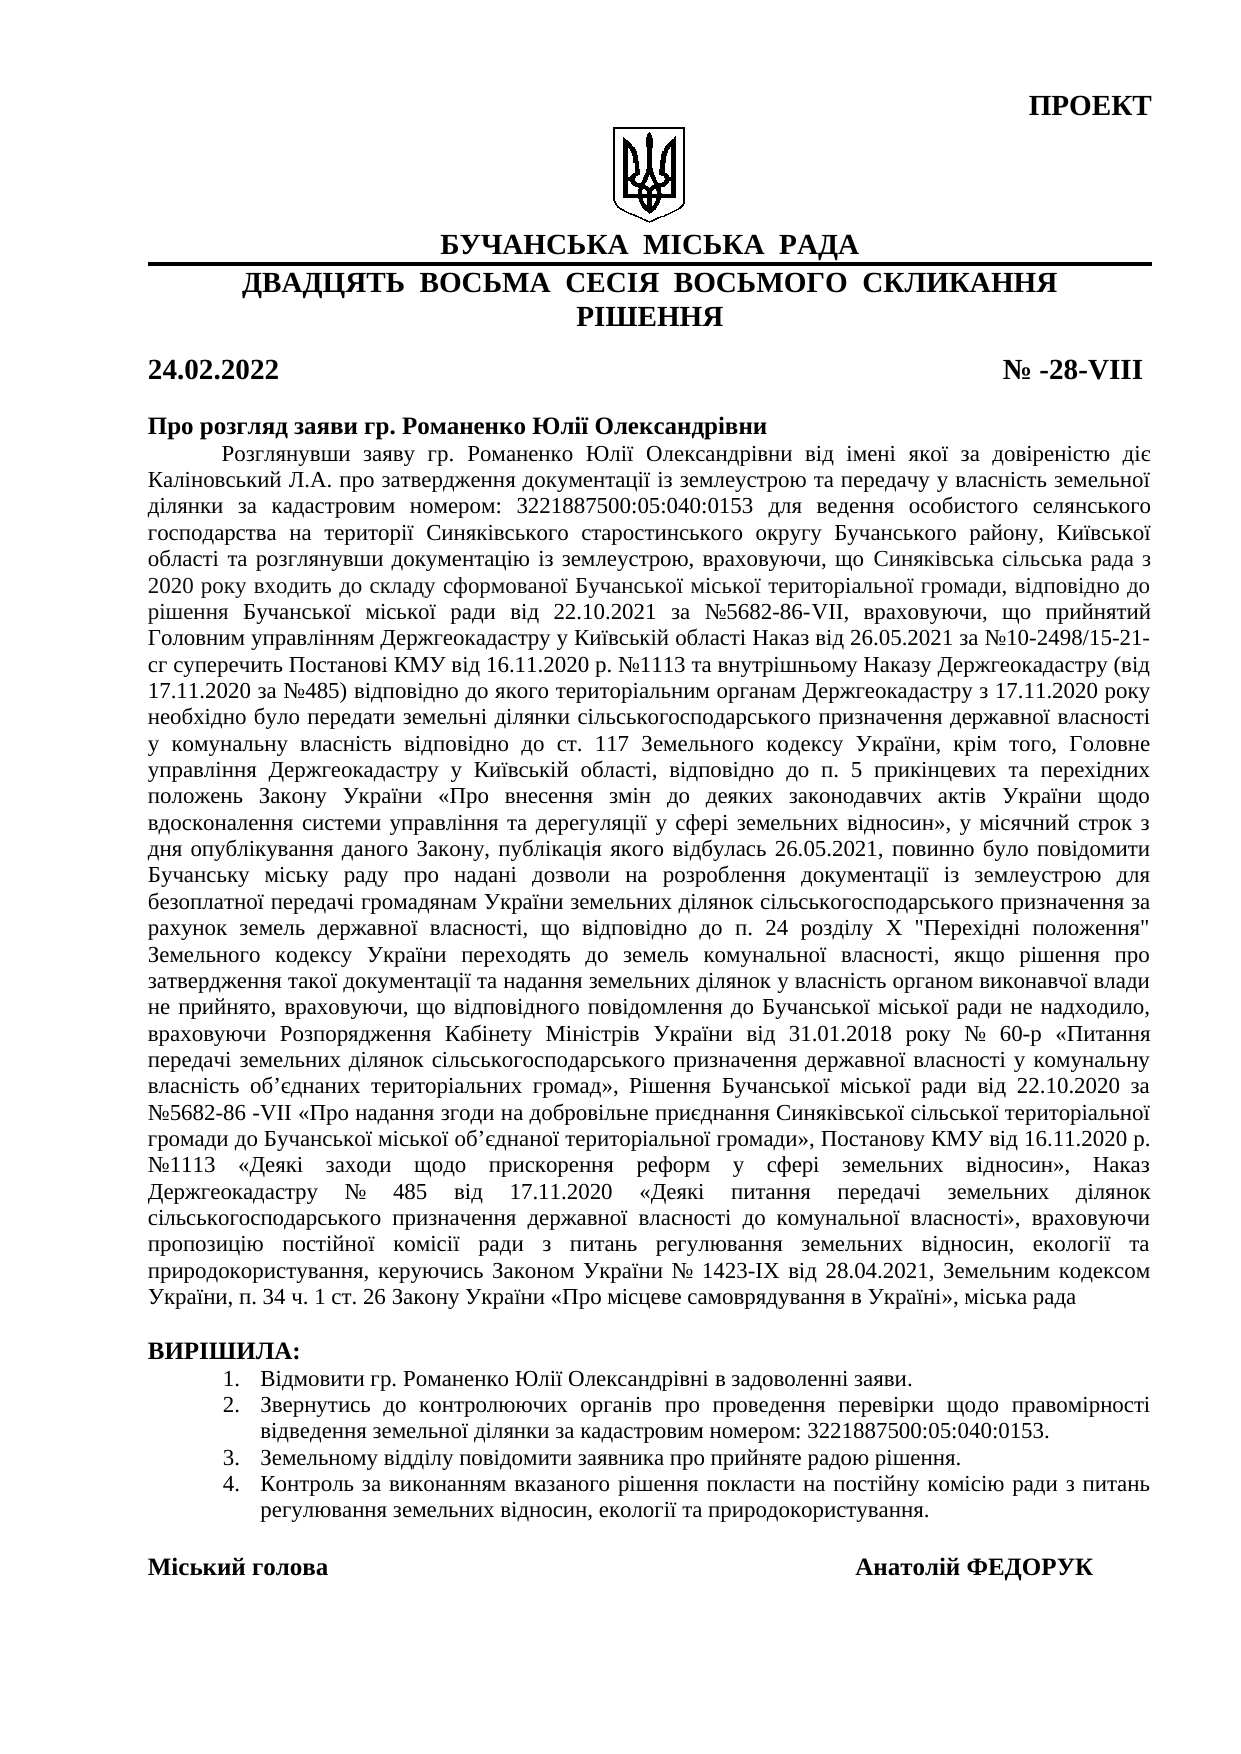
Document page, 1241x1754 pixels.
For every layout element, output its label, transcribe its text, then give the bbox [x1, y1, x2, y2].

text БУЧАНСЬКА МІСЬКА РАДА [148, 227, 1152, 262]
text ВИРІШИЛА: [148, 1336, 1152, 1365]
text ДВАДЦЯТЬ ВОСЬМА СЕСІЯ ВОСЬМОГО СКЛИКАННЯ [148, 266, 1152, 299]
text 24.02.2022 № -28-VІІІ [148, 352, 1152, 385]
text ПРОЕКТ [148, 88, 1152, 122]
list Земельному відділу повідомити заявника про прийняте радою рішення. [223, 1444, 1152, 1470]
list Звернутись до контролюючих органів про проведення перевірки щодо правомірності відведення земельної ділянки за кадастровим номером: 3221887500:05:040:0153. [223, 1391, 1152, 1444]
text Міський голова Анатолій ФЕДОРУК [148, 1552, 1152, 1580]
text РІШЕННЯ [148, 299, 1152, 333]
list Відмовити гр. Романенко Юлії Олександрівні в задоволенні заяви. [223, 1365, 1152, 1391]
list Контроль за виконанням вказаного рішення покласти на постійну комісію ради з питань регулювання земельних відносин, екології та природокористування. [223, 1470, 1152, 1523]
text Про розгляд заяви гр. Романенко Юлії Олександрівни [148, 411, 1152, 440]
text Розглянувши заяву гр. Романенко Юлії Олександрівни від імені якої за довіреністю діє Каліновський Л.А. про затвердження документації із землеустрою та передачу у власність земельної ділянки за кадастровим номером: 3221887500:05:040:0153 для ведення особистого селянського господарства на території Синяківського старостинського округу Бучанського району, Київської області та розглянувши документацію із землеустрою, враховуючи, що Синяківська сільська рада з 2020 року входить до складу сформованої Бучанської міської територіальної громади, відповідно до рішення Бучанської міської ради від 22.10.2021 за №5682-86-VІІ, враховуючи, що прийнятий Головним управлінням Держгеокадастру у Київській області Наказ від 26.05.2021 за №10-2498/15-21-сг суперечить Постанові КМУ від 16.11.2020 р. №1113 та внутрішньому Наказу Держгеокадастру (від 17.11.2020 за №485) відповідно до якого територіальним органам Держгеокадастру з 17.11.2020 року необхідно було передати земельні ділянки сільськогосподарського призначення державної власності у комунальну власність відповідно до ст. 117 Земельного кодексу України, крім того, Головне управління Держгеокадастру у Київській області, відповідно до п. 5 прикінцевих та перехідних положень Закону України «Про внесення змін до деяких законодавчих актів України щодо вдосконалення системи управління та дерегуляції у сфері земельних відносин», у місячний строк з дня опублікування даного Закону, публікація якого відбулась 26.05.2021, повинно було повідомити Бучанську міську раду про надані дозволи на розроблення документації із землеустрою для безоплатної передачі громадянам України земельних ділянок сільськогосподарського призначення за рахунок земель державної власності, що відповідно до п. 24 розділу X "Перехідні положення" Земельного кодексу України переходять до земель комунальної власності, якщо рішення про затвердження такої документації та надання земельних ділянок у власність органом виконавчої влади не прийнято, враховуючи, що відповідного повідомлення до Бучанської міської ради не надходило, враховуючи Розпорядження Кабінету Міністрів України від 31.01.2018 року № 60-р «Питання передачі земельних ділянок сільськогосподарського призначення державної власності у комунальну власність об’єднаних територіальних громад», Рішення Бучанської міської ради від 22.10.2020 за №5682-86 -VІІ «Про надання згоди на добровільне приєднання Синяківської сільської територіальної громади до Бучанської міської об’єднаної територіальної громади», Постанову КМУ від 16.11.2020 р. №1113 «Деякі заходи щодо прискорення реформ у сфері земельних відносин», Наказ Держгеокадастру № 485 від 17.11.2020 «Деякі питання передачі земельних ділянок сільськогосподарського призначення державної власності до комунальної власності», враховуючи пропозицію постійної комісії ради з питань регулювання земельних відносин, екології та природокористування, керуючись Законом України № 1423-ІX від 28.04.2021, Земельним кодексом України, п. 34 ч. 1 ст. 26 Закону України «Про місцеве самоврядування в Україні», міська рада [148, 440, 1152, 1309]
